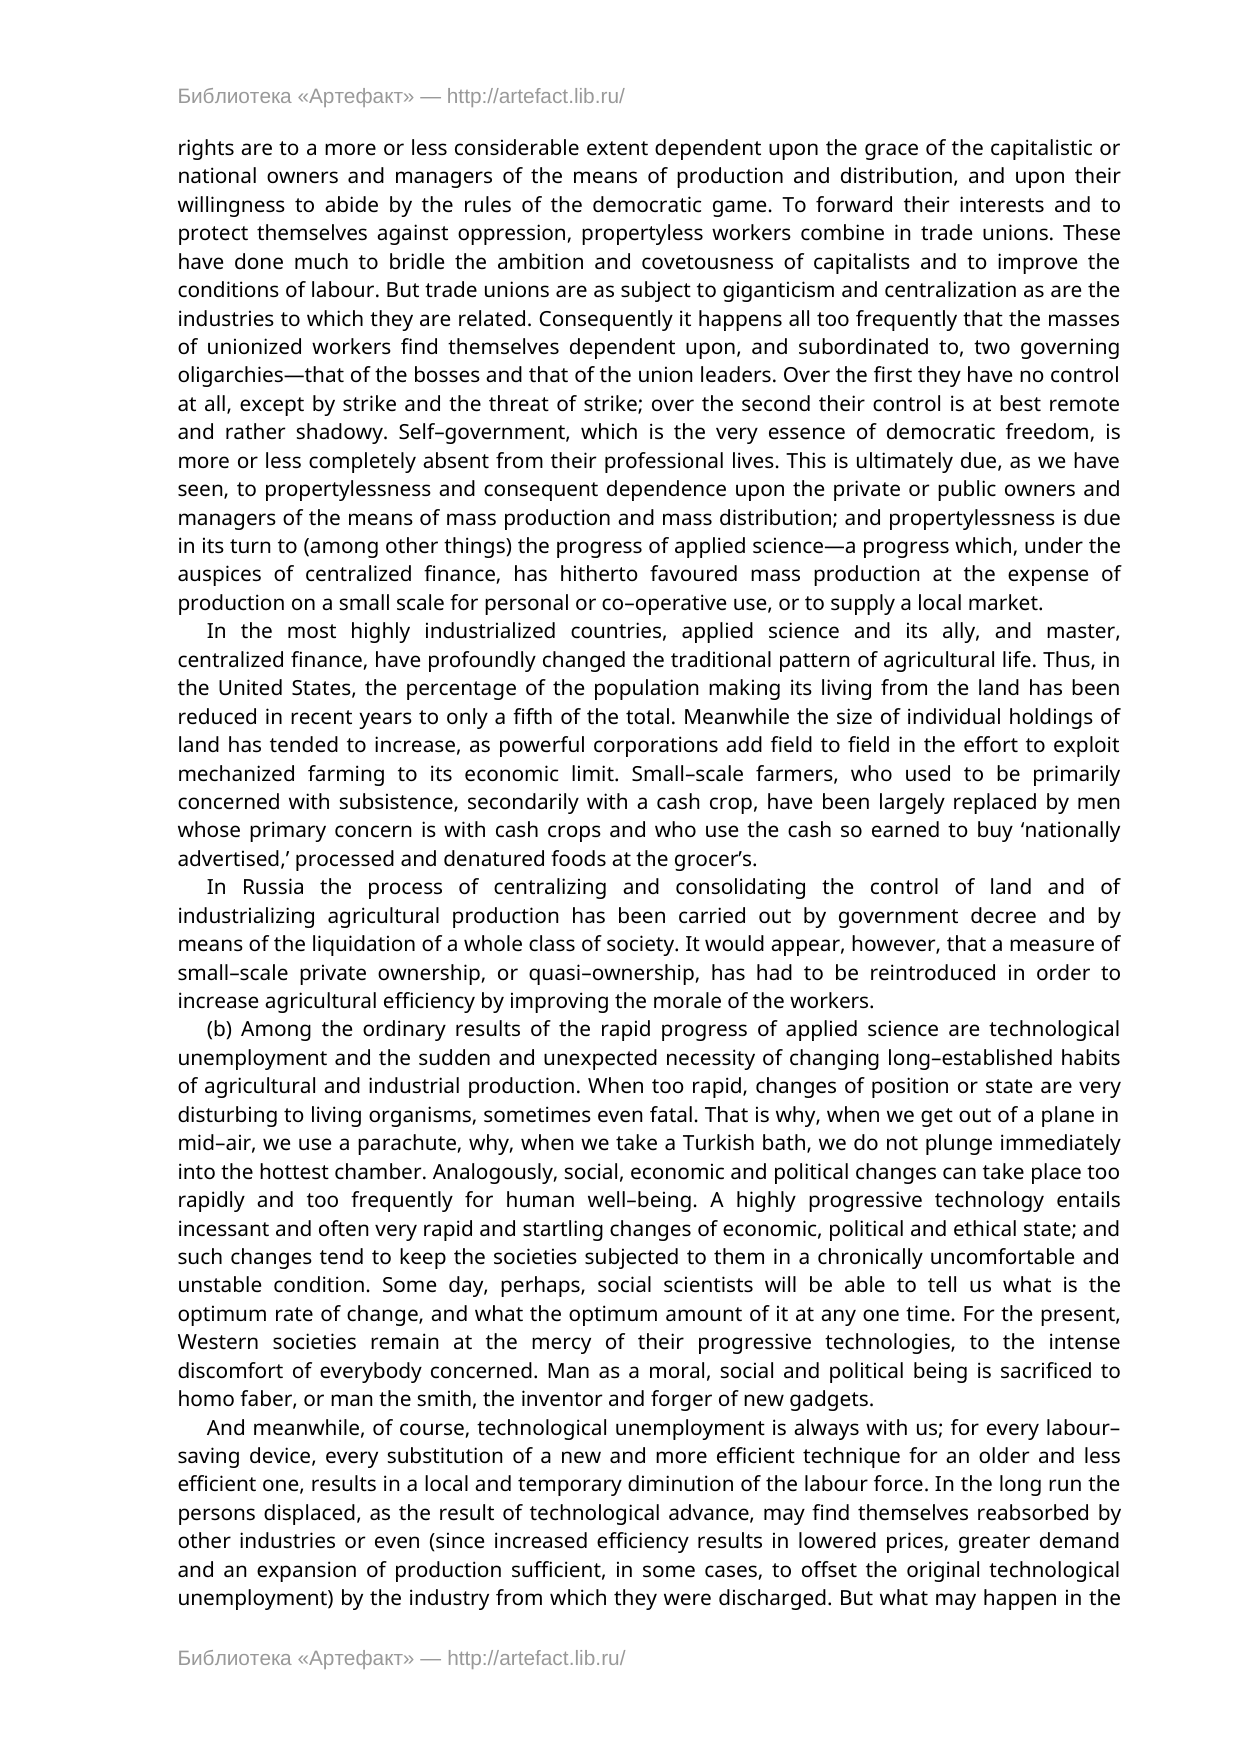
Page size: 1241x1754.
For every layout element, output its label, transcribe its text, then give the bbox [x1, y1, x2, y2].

text (b) Among the ordinary results of the rapid progress of applied science are technological unemployment and the sudden and unexpected necessity of changing long–established habits of agricultural and industrial production. When too rapid, changes of position or state are very disturbing to living organisms, sometimes even fatal. That is why, when we get out of a plane in mid–air, we use a parachute, why, when we take a Turkish bath, we do not plunge immediately into the hottest chamber. Analogously, social, economic and political changes can take place too rapidly and too frequently for human well–being. A highly progressive technology entails incessant and often very rapid and startling changes of economic, political and ethical state; and such changes tend to keep the societies subjected to them in a chronically uncomfortable and unstable condition. Some day, perhaps, social scientists will be able to tell us what is the optimum rate of change, and what the optimum amount of it at any one time. For the present, Western societies remain at the mercy of their progressive technologies, to the intense discomfort of everybody concerned. Man as a moral, social and political being is sacrificed to homo faber, or man the smith, the inventor and forger of new gadgets. [177, 1014, 1122, 1413]
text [177, 133, 1122, 616]
text In Russia the process of centralizing and consolidating the control of land and of industrializing agricultural production has been carried out by government decree and by means of the liquidation of a whole class of society. It would appear, however, that a measure of small–scale private ownership, or quasi–ownership, has had to be reintroduced in order to increase agricultural efficiency by improving the morale of the workers. [177, 872, 1122, 1014]
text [177, 1413, 1122, 1612]
text In the most highly industrialized countries, applied science and its ally, and master, centralized finance, have profoundly changed the traditional pattern of agricultural life. Thus, in the United States, the percentage of the population making its living from the land has been reduced in recent years to only a fifth of the total. Meanwhile the size of individual holdings of land has tended to increase, as powerful corporations add field to field in the effort to exploit mechanized farming to its economic limit. Small–scale farmers, who used to be primarily concerned with subsistence, secondarily with a cash crop, have been largely replaced by men whose primary concern is with cash crops and who use the cash so earned to buy ‘nationally advertised,’ processed and denatured foods at the grocer’s. [177, 616, 1122, 872]
